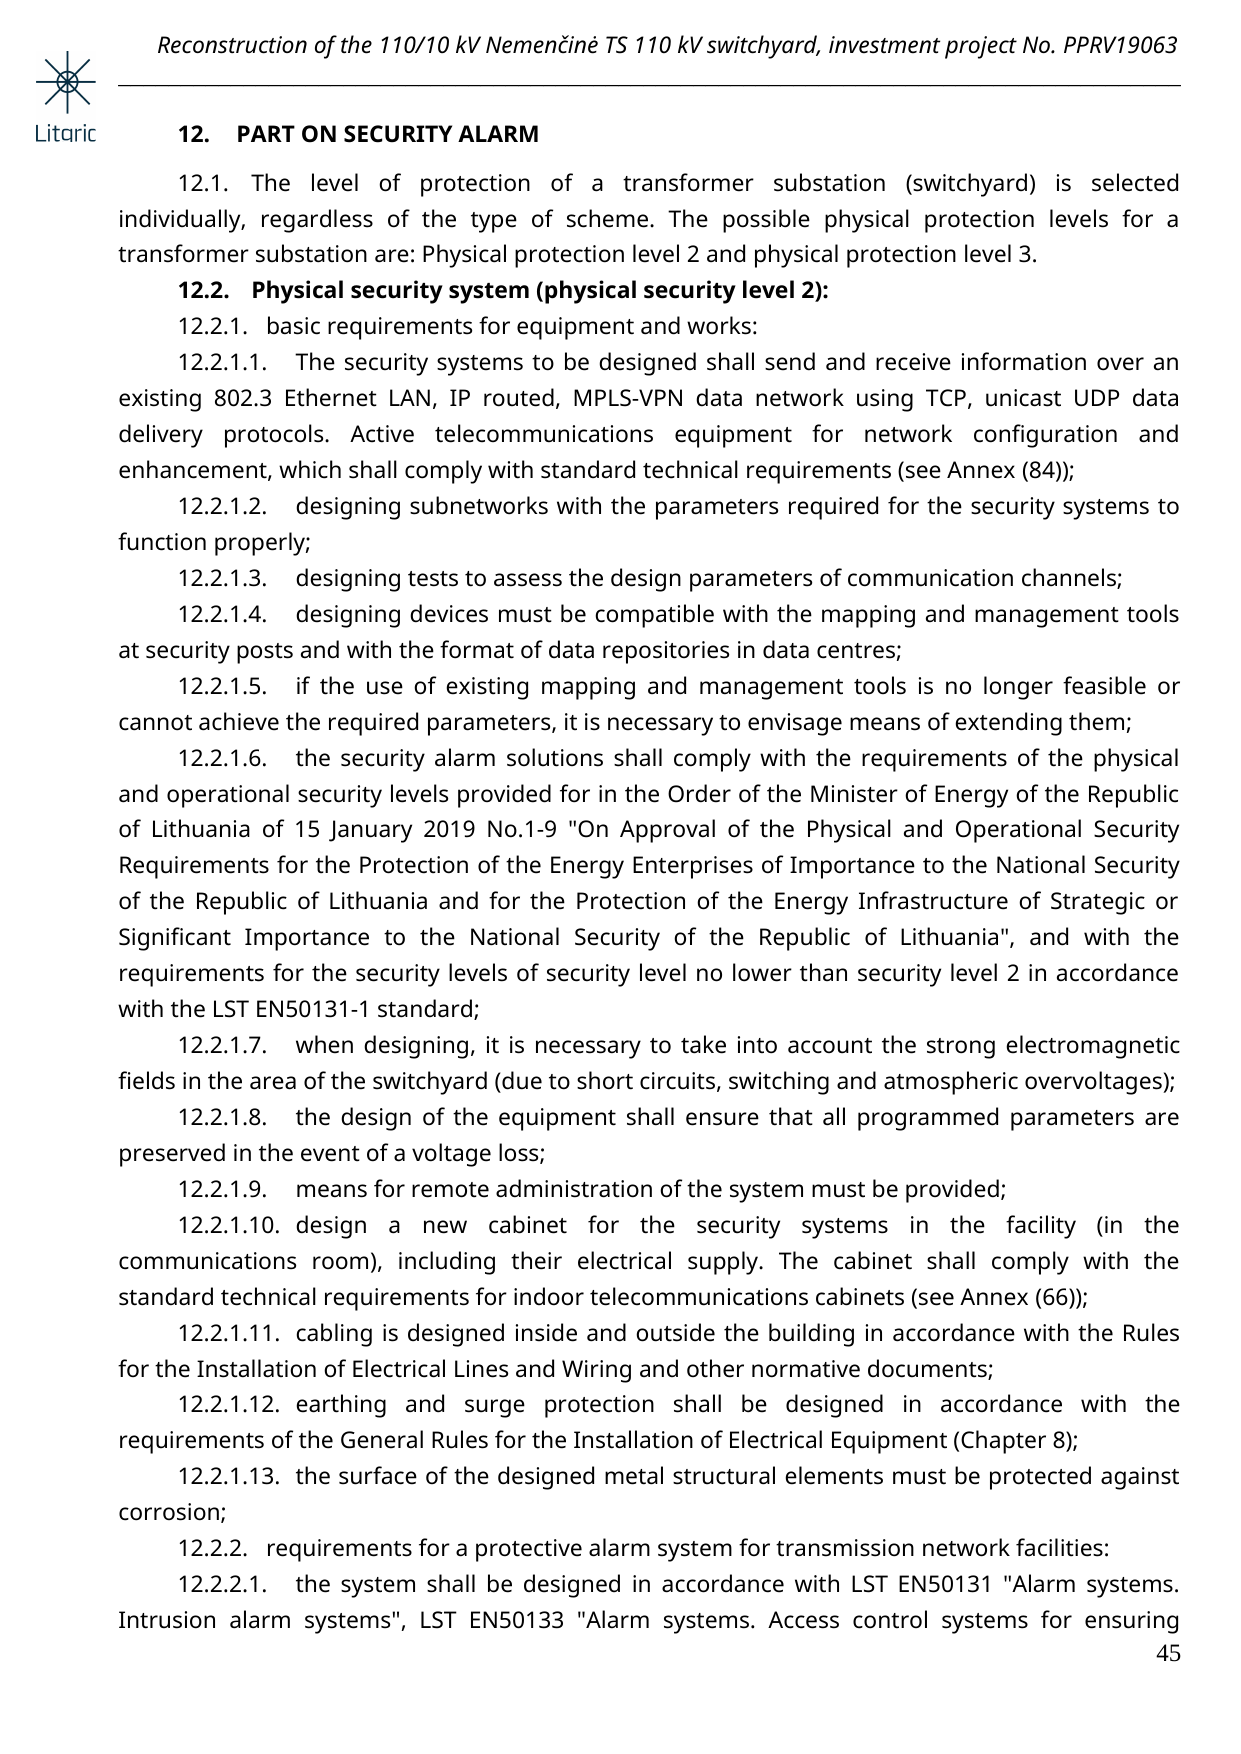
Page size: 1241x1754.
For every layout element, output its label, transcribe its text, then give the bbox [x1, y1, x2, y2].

list designing devices must be compatible with the mapping and management tools at security posts and with the format of data repositories in data centres; [118, 598, 1181, 665]
list cabling is designed inside and outside the building in accordance with the Rules for the Installation of Electrical Lines and Wiring and other normative documents; [118, 1317, 1181, 1384]
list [118, 1568, 1181, 1635]
list the design of the equipment shall ensure that all programmed parameters are preserved in the event of a voltage loss; [118, 1101, 1181, 1168]
list the security alarm solutions shall comply with the requirements of the physical and operational security levels provided for in the Order of the Minister of Energy of the Republic of Lithuania of 15 January 2019 No.1-9 "On Approval of the Physical and Operational Security Requirements for the Protection of the Energy Enterprises of Importance to the National Security of the Republic of Lithuania and for the Protection of the Energy Infrastructure of Strategic or Significant Importance to the National Security of the Republic of Lithuania", and with the requirements for the security levels of security level no lower than security level 2 in accordance with the LST EN50131-1 standard; [118, 742, 1181, 1024]
list the surface of the designed metal structural elements must be protected against corrosion; [118, 1460, 1181, 1527]
subtitle PART ON SECURITY ALARM [118, 118, 1181, 149]
list The security systems to be designed shall send and receive information over an existing 802.3 Ethernet LAN, IP routed, MPLS-VPN data network using TCP, unicast UDP data delivery protocols. Active telecommunications equipment for network configuration and enhancement, which shall comply with standard technical requirements (see Annex ); [118, 346, 1181, 485]
picture [36, 51, 96, 142]
list designing tests to assess the design parameters of communication channels; [118, 562, 1181, 593]
list Physical security system (physical security level 2): [118, 274, 1181, 306]
list requirements for a protective alarm system for transmission network facilities: [118, 1532, 1181, 1563]
list if the use of existing mapping and management tools is no longer feasible or cannot achieve the required parameters, it is necessary to envisage means of extending them; [118, 670, 1181, 737]
list design a new cabinet for the security systems in the facility (in the communications room), including their electrical supply. The cabinet shall comply with the standard technical requirements for indoor telecommunications cabinets (see Annex ); [118, 1209, 1181, 1312]
list designing subnetworks with the parameters required for the security systems to function properly; [118, 490, 1181, 557]
list The level of protection of a transformer substation (switchyard) is selected individually, regardless of the type of scheme. The possible physical protection levels for a transformer substation are: Physical protection level 2 and physical protection level 3. [118, 167, 1181, 270]
list means for remote administration of the system must be provided; [118, 1173, 1181, 1204]
list basic requirements for equipment and works: [118, 310, 1181, 342]
list when designing, it is necessary to take into account the strong electromagnetic fields in the area of the switchyard (due to short circuits, switching and atmospheric overvoltages); [118, 1029, 1181, 1096]
list earthing and surge protection shall be designed in accordance with the requirements of the General Rules for the Installation of Electrical Equipment (Chapter 8); [118, 1388, 1181, 1456]
